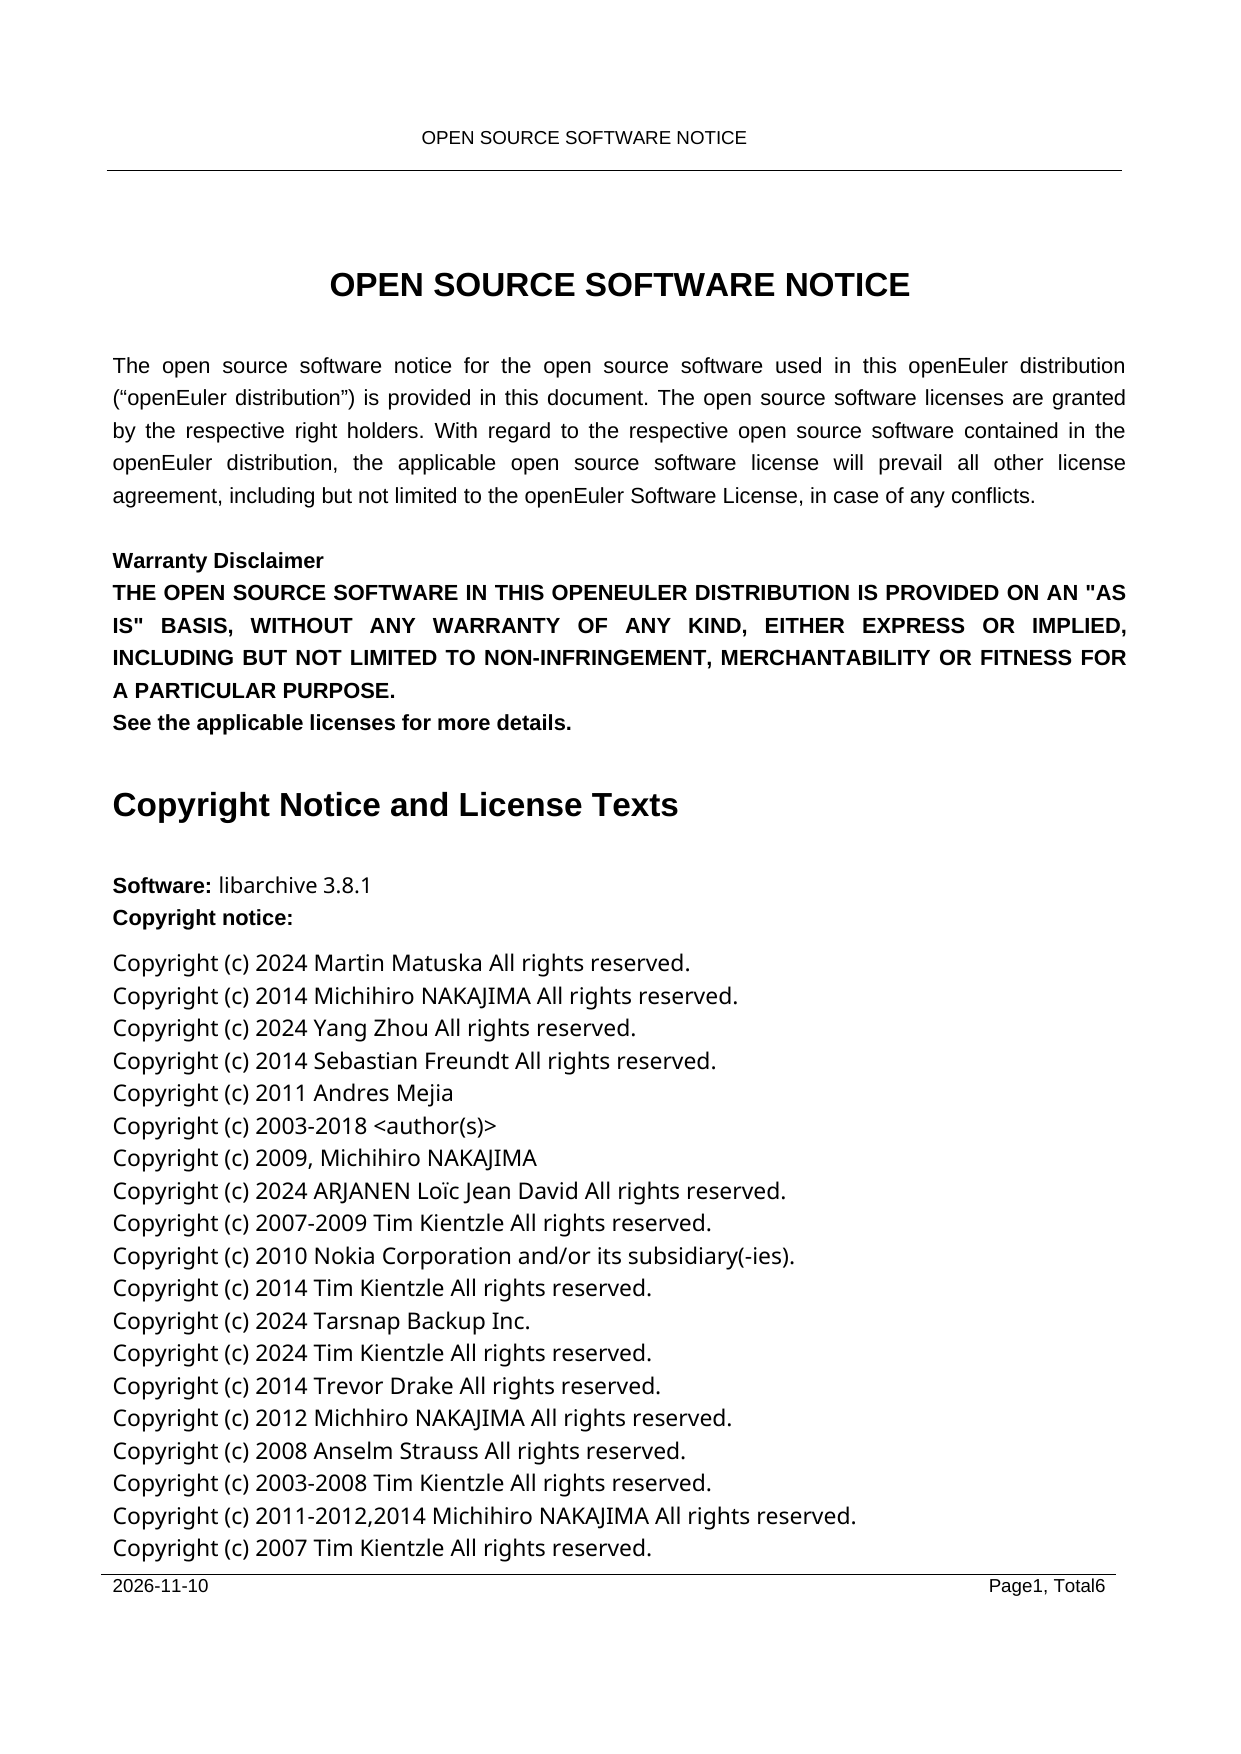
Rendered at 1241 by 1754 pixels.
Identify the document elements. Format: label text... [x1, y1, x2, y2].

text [112, 947, 1128, 1564]
text Copyright notice: [112, 901, 1128, 934]
text THE OPEN SOURCE SOFTWARE IN THIS OPENEULER DISTRIBUTION IS PROVIDED ON AN "AS IS" BASIS, WITHOUT ANY WARRANTY OF ANY KIND, EITHER EXPRESS OR IMPLIED, INCLUDING BUT NOT LIMITED TO NON-INFRINGEMENT, MERCHANTABILITY OR FITNESS FOR A PARTICULAR PURPOSE. See the applicable licenses for more details. [112, 576, 1128, 739]
title Software: libarchive 3.8.1 [112, 869, 1128, 901]
text OPEN SOURCE SOFTWARE NOTICE [112, 251, 1128, 316]
text Warranty Disclaimer [112, 544, 1128, 576]
text Copyright Notice and License Texts [112, 771, 1128, 836]
text The open source software notice for the open source software used in this openEuler distribution (“openEuler distribution”) is provided in this document. The open source software licenses are granted by the respective right holders. With regard to the respective open source software contained in the openEuler distribution, the applicable open source software license will prevail all other license agreement, including but not limited to the openEuler Software License, in case of any conflicts. [112, 349, 1128, 511]
